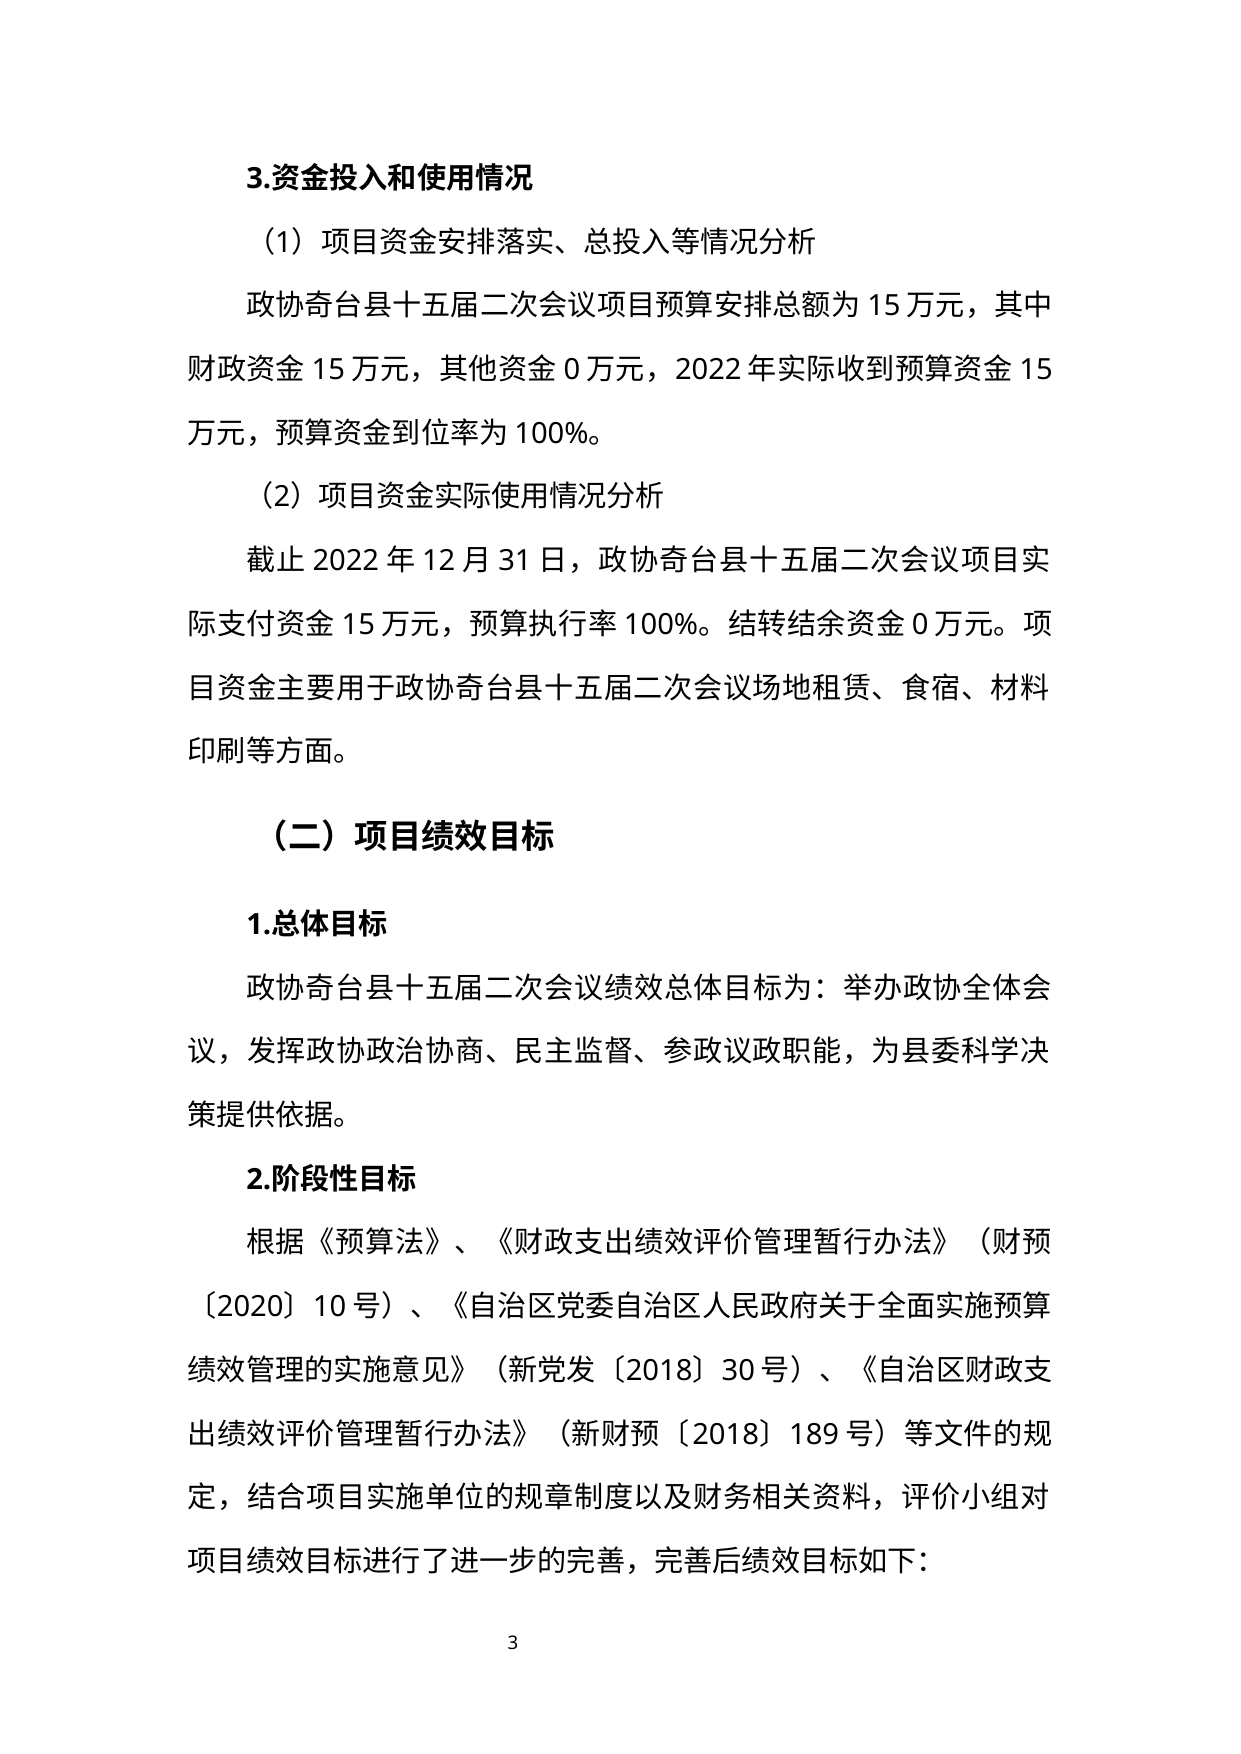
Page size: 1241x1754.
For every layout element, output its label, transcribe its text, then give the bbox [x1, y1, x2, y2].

text （1）项目资金安排落实、总投入等情况分析 [187, 218, 1053, 261]
subtitle 2.阶段性目标 [187, 1155, 1053, 1198]
subtitle 3.资金投入和使用情况 [187, 154, 1053, 197]
subtitle 项目绩效目标 [187, 791, 1053, 876]
text 政协奇台县十五届二次会议项目预算安排总额为15万元，其中财政资金15万元，其他资金0万元，2022年实际收到预算资金15万元，预算资金到位率为100%。 [187, 282, 1053, 452]
text 政协奇台县十五届二次会议绩效总体目标为：举办政协全体会议，发挥政协政治协商、民主监督、参政议政职能，为县委科学决策提供依据。 [187, 964, 1053, 1134]
text 根据《预算法》、《财政支出绩效评价管理暂行办法》（财预〔2020〕10号）、《自治区党委自治区人民政府关于全面实施预算绩效管理的实施意见》（新党发〔2018〕30号）、《自治区财政支出绩效评价管理暂行办法》（新财预〔2018〕189号）等文件的规定，结合项目实施单位的规章制度以及财务相关资料，评价小组对项目绩效目标进行了进一步的完善，完善后绩效目标如下： [187, 1219, 1053, 1580]
text 截止2022年12月31日，政协奇台县十五届二次会议项目实际支付资金15万元，预算执行率100%。结转结余资金0万元。项目资金主要用于政协奇台县十五届二次会议场地租赁、食宿、材料印刷等方面。 [187, 537, 1053, 770]
text （2）项目资金实际使用情况分析 [187, 473, 1053, 515]
subtitle 1.总体目标 [187, 901, 1053, 943]
